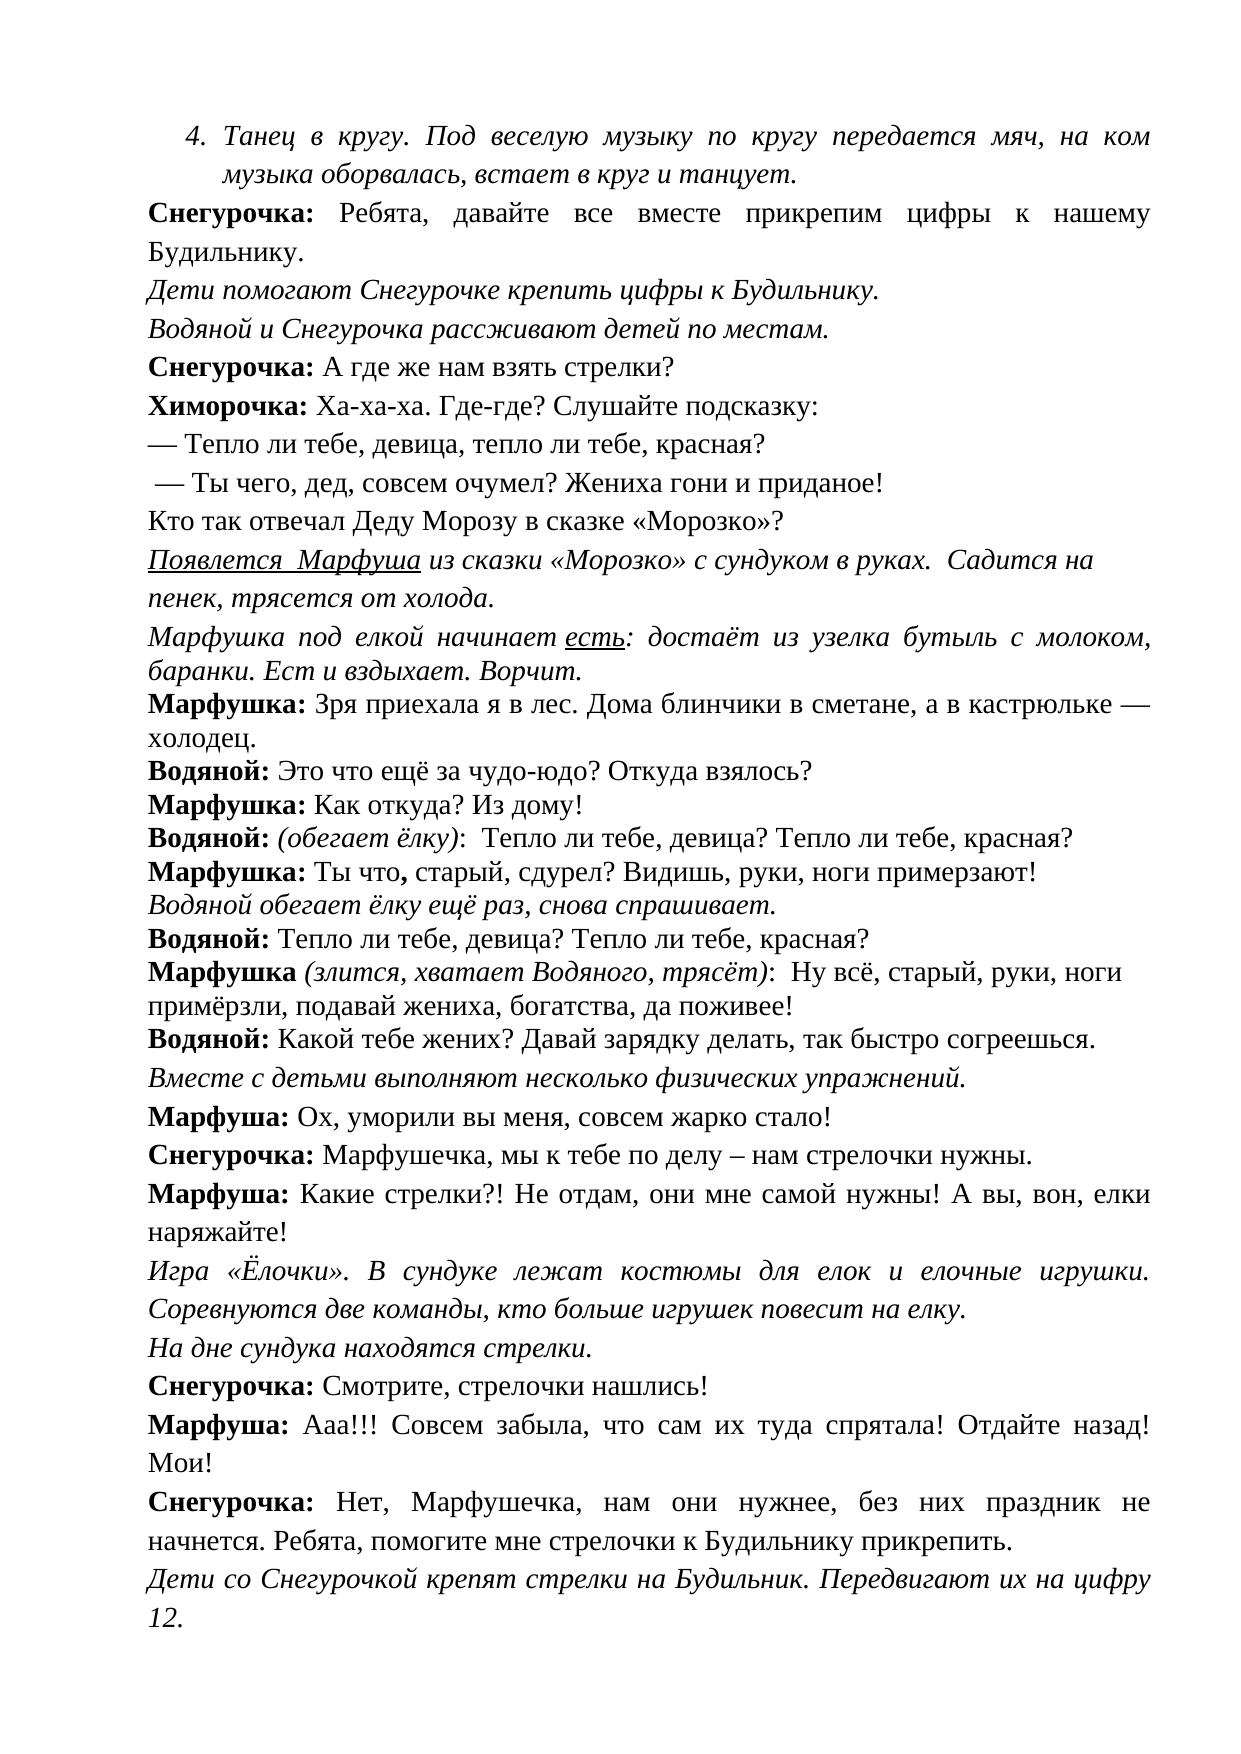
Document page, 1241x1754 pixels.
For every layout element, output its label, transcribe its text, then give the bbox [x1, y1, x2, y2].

text Водяной обегает ёлку ещё раз, снова спрашивает. [148, 887, 1152, 921]
text Снегурочка: Нет, Марфушечка, нам они нужнее, без них праздник не начнется. Ребята, помогите мне стрелочки к Будильнику прикрепить. [148, 1484, 1152, 1556]
text Марфушка: Ты что, старый, сдурел? Видишь, руки, ноги примерзают! [148, 854, 1152, 887]
text Игра «Ёлочки». В сундуке лежат костюмы для елок и елочные игрушки. Соревнуются две команды, кто больше игрушек повесит на елку. [148, 1253, 1152, 1325]
text Водяной: Это что ещё за чудо-юдо? Откуда взялось? [148, 753, 1152, 787]
text — Ты чего, дед, совсем очумел? Жениха гони и приданое! [148, 465, 1152, 498]
text Водяной: Тепло ли тебе, девица? Тепло ли тебе, красная? [148, 921, 1152, 954]
text На дне сундука находятся стрелки. [148, 1330, 1152, 1363]
text Дети помогают Снегурочке крепить цифры к Будильнику. [148, 272, 1152, 306]
text Дети со Снегурочкой крепят стрелки на Будильник. Передвигают их на цифру 12. [148, 1561, 1152, 1633]
text Водяной: (обегает ёлку): Тепло ли тебе, девица? Тепло ли тебе, красная? [148, 820, 1152, 854]
text Водяной и Снегурочка рассживают детей по местам. [148, 311, 1152, 344]
text Марфуша: Какие стрелки?! Не отдам, они мне самой нужны! А вы, вон, елки наряжайте! [148, 1176, 1152, 1248]
text Марфуша: Ох, уморили вы меня, совсем жарко стало! [148, 1099, 1152, 1132]
text Марфушка под елкой начинает есть: достаёт из узелка бутыль с молоком, баранки. Ест и вздыхает. Ворчит. [148, 619, 1152, 686]
text Водяной: Какой тебе жених? Давай зарядку делать, так быстро согреешься. [148, 1022, 1152, 1055]
text Вместе с детьми выполняют несколько физических упражнений. [148, 1060, 1152, 1094]
text Снегурочка: А где же нам взять стрелки? [148, 349, 1152, 383]
text Марфушка (злится, хватает Водяного, трясёт): Ну всё, старый, руки, ноги примёрзли, подавай жениха, богатства, да поживее! [148, 954, 1152, 1022]
text Появлется Марфуша из сказки «Морозко» с сундуком в руках. Садится на пенек, трясется от холода. [148, 542, 1152, 614]
text Марфуша: Ааа!!! Совсем забыла, что сам их туда спрятала! Отдайте назад! Мои! [148, 1407, 1152, 1479]
text Кто так отвечал Деду Морозу в сказке «Морозко»? [148, 503, 1152, 537]
text Марфушка: Зря приехала я в лес. Дома блинчики в сметане, а в кастрюльке — холодец. [148, 686, 1152, 753]
text Химорочка: Ха-ха-ха. Где-где? Слушайте подсказку: [148, 388, 1152, 421]
text Снегурочка: Ребята, давайте все вместе прикрепим цифры к нашему Будильнику. [148, 195, 1152, 267]
text Марфушка: Как откуда? Из дому! [148, 787, 1152, 820]
text Снегурочка: Смотрите, стрелочки нашлись! [148, 1368, 1152, 1402]
text Снегурочка: Марфушечка, мы к тебе по делу – нам стрелочки нужны. [148, 1137, 1152, 1171]
list Танец в кругу. Под веселую музыку по кругу передается мяч, на ком музыка оборвалась, встает в круг и танцует. [185, 118, 1152, 190]
text — Тепло ли тебе, девица, тепло ли тебе, красная? [148, 426, 1152, 460]
